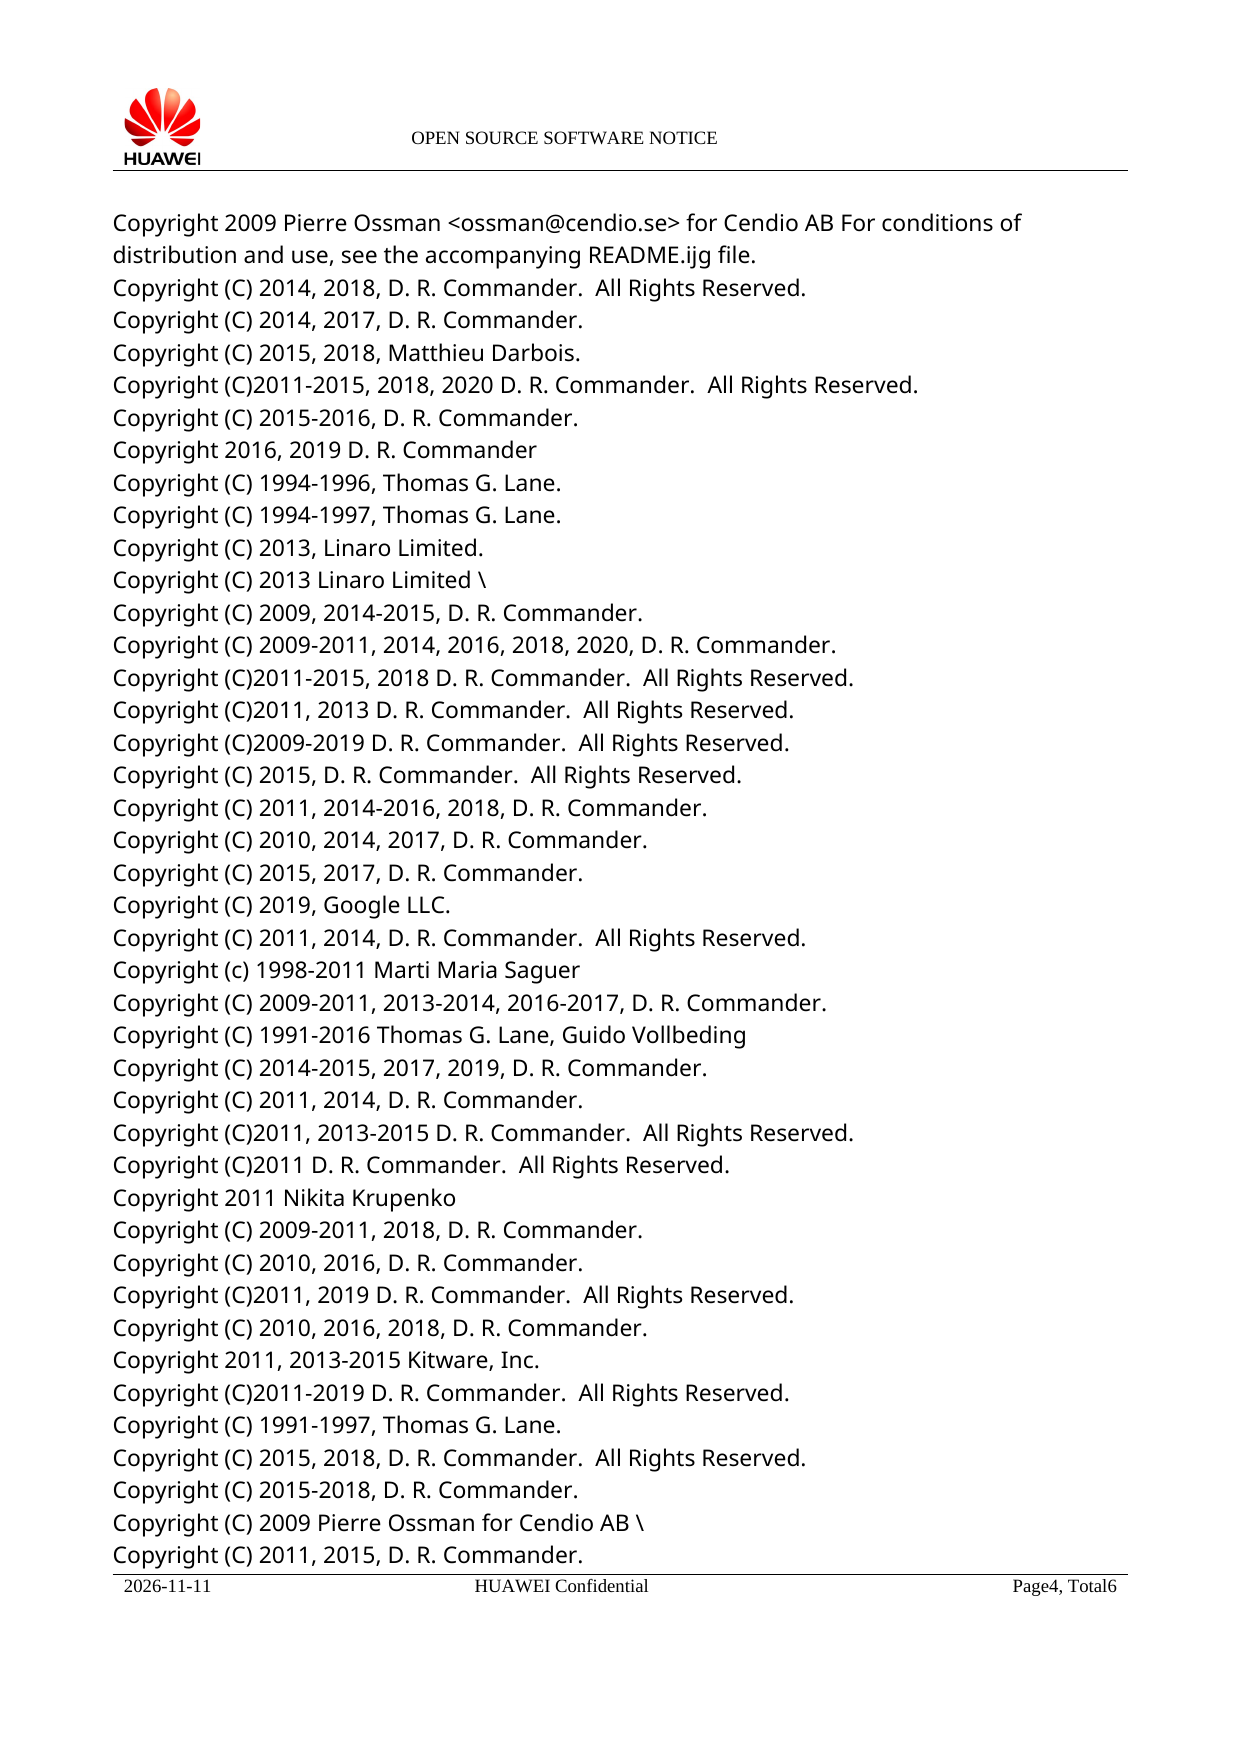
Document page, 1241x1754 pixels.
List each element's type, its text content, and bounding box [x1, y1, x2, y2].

picture [124, 88, 201, 165]
